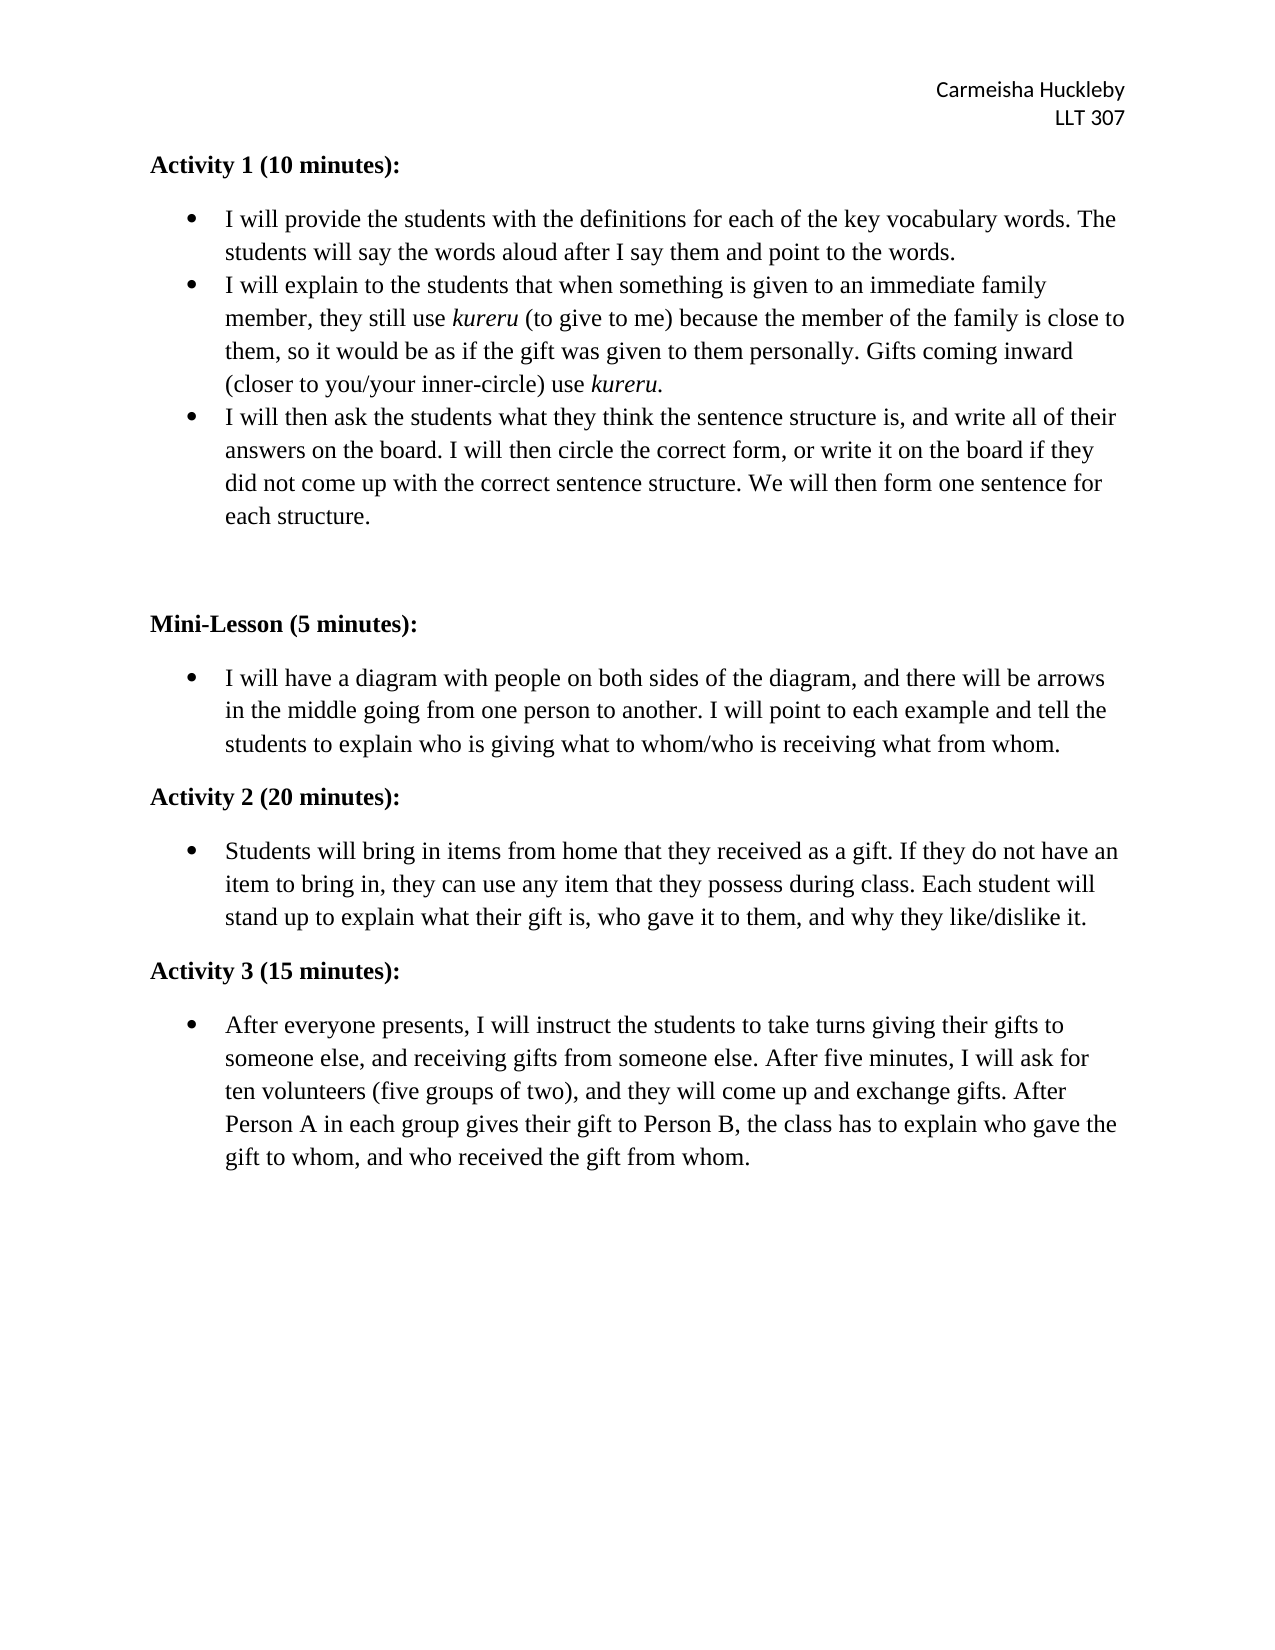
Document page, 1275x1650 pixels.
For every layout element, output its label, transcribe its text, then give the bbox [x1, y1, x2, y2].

text Activity 2 (20 minutes): [150, 782, 1125, 811]
text Mini-Lesson (5 minutes): [150, 609, 1125, 637]
text Activity 3 (15 minutes): [150, 956, 1125, 985]
list Students will bring in items from home that they received as a gift. If they do not have an item to bring in, they can use any item that they possess during class. Each student will stand up to explain what their gift is, who gave it to them, and why they like/dislike it. [187, 836, 1125, 931]
text Activity 1 (10 minutes): [150, 150, 1125, 179]
list I will have a diagram with people on both sides of the diagram, and there will be arrows in the middle going from one person to another. I will point to each example and tell the students to explain who is giving what to whom/who is receiving what from whom. [187, 663, 1125, 757]
list I will explain to the students that when something is given to an immediate family member, they still use kureru (to give to me) because the member of the family is close to them, so it would be as if the gift was given to them personally. Gifts coming inward (closer to you/your inner-circle) use kureru. [187, 270, 1125, 398]
list I will then ask the students what they think the sentence structure is, and write all of their answers on the board. I will then circle the correct form, or write it on the board if they did not come up with the correct sentence structure. We will then form one sentence for each structure. [187, 402, 1125, 530]
list I will provide the students with the definitions for each of the key vocabulary words. The students will say the words aloud after I say them and point to the words. [187, 204, 1125, 266]
list After everyone presents, I will instruct the students to take turns giving their gifts to someone else, and receiving gifts from someone else. After five minutes, I will ask for ten volunteers (five groups of two), and they will come up and exchange gifts. After Person A in each group gives their gift to Person B, the class has to explain who gave the gift to whom, and who received the gift from whom. [187, 1010, 1125, 1171]
